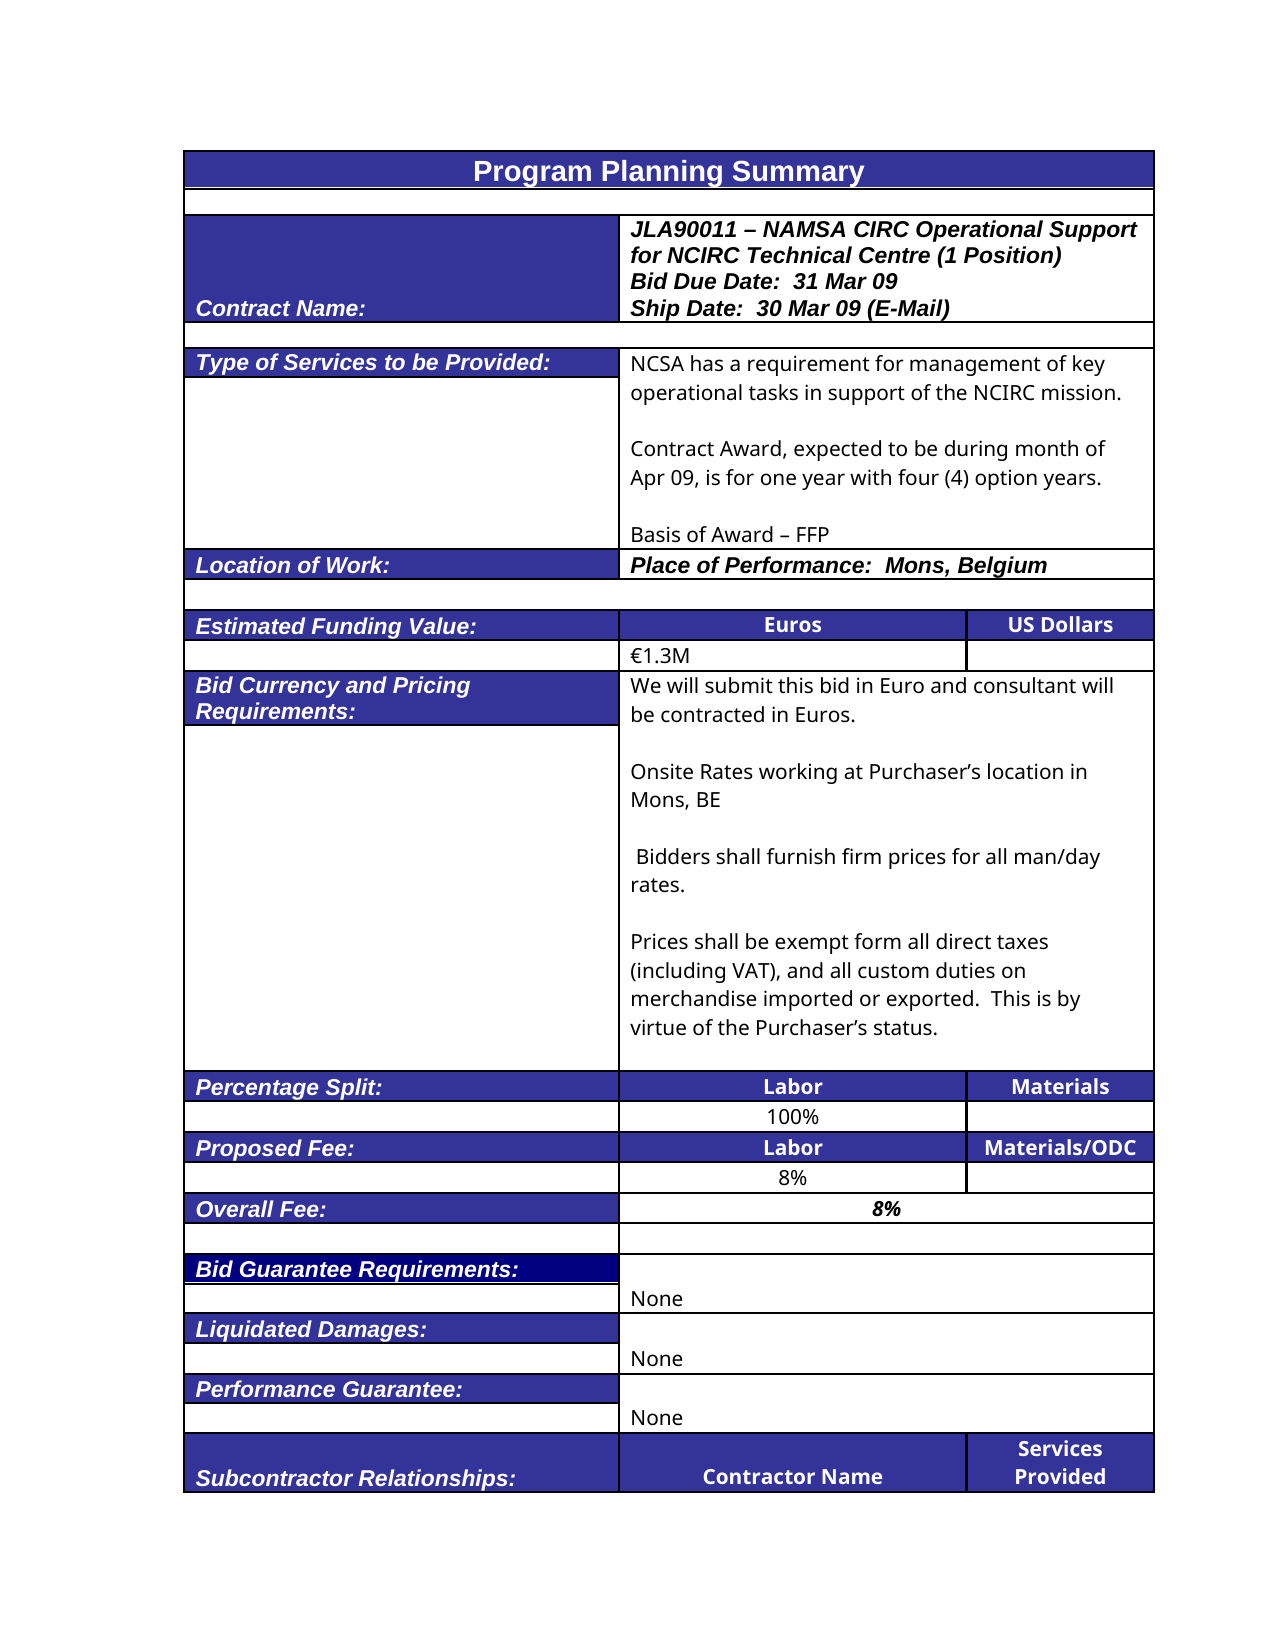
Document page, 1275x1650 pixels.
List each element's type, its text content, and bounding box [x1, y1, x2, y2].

table_cell [185, 1344, 618, 1373]
table_cell Services Provided [968, 1434, 1153, 1491]
table_cell Estimated Funding Value: [185, 611, 618, 639]
table_cell Subcontractor Relationships: [185, 1434, 618, 1491]
table_cell [185, 726, 618, 1070]
table_cell [968, 1102, 1153, 1131]
table_cell Bid Guarantee Requirements: [185, 1255, 618, 1282]
table_cell Liquidated Damages: [185, 1314, 618, 1342]
table_cell [968, 1163, 1153, 1192]
table_cell We will submit this bid in Euro and consultant will be contracted in Euros. Onsite Rates working at Purchaser’s location in Mons, BE Bidders shall furnish firm prices for all man/day rates. Prices shall be exempt form all direct taxes (including VAT), and all custom duties on merchandise imported or exported. This is by virtue of the Purchaser’s status. [620, 672, 1153, 1070]
table_cell Performance Guarantee: [185, 1375, 618, 1402]
table_cell [185, 323, 1153, 347]
table_cell [185, 1163, 618, 1192]
table_cell Bid Currency and Pricing Requirements: [185, 672, 618, 724]
table_cell None [620, 1314, 1153, 1373]
table_cell None [620, 1375, 1153, 1432]
table_cell Materials [968, 1072, 1153, 1100]
table_cell [185, 1285, 618, 1312]
table_cell US Dollars [968, 611, 1153, 639]
table_header Program Planning Summary [185, 152, 1153, 187]
table_cell Contract Name: [185, 216, 618, 321]
table_cell JLA90011 – NAMSA CIRC Operational Support for NCIRC Technical Centre (1 Position) Bid Due Date: 31 Mar 09 Ship Date: 30 Mar 09 (E-Mail) [620, 216, 1153, 321]
table_cell [185, 1102, 618, 1131]
table_cell Labor [620, 1133, 965, 1161]
table_cell [185, 190, 1153, 213]
table_cell [185, 1224, 618, 1253]
table_cell Type of Services to be Provided: [185, 349, 618, 376]
table_cell [620, 1224, 1153, 1253]
table_cell Proposed Fee: [185, 1133, 618, 1161]
table_cell €1.3M [620, 641, 965, 669]
table_cell Location of Work: [185, 550, 618, 578]
table_cell NCSA has a requirement for management of key operational tasks in support of the NCIRC mission. Contract Award, expected to be during month of Apr 09, is for one year with four (4) option years. Basis of Award – FFP [620, 349, 1153, 548]
table_cell Place of Performance: Mons, Belgium [620, 550, 1153, 578]
table_cell [968, 641, 1153, 669]
table_cell [185, 641, 618, 669]
table_cell 8% [620, 1194, 1153, 1222]
table_cell Contractor Name [620, 1434, 965, 1491]
table_cell [185, 1404, 618, 1432]
table_cell Euros [620, 611, 965, 639]
table_cell 8% [620, 1163, 965, 1192]
table_cell Overall Fee: [185, 1194, 618, 1222]
table_cell None [620, 1255, 1153, 1312]
table_cell Percentage : [185, 1072, 618, 1100]
table_cell [185, 378, 618, 548]
table_cell Materials/ODC [968, 1133, 1153, 1161]
table_cell [185, 580, 1153, 608]
table_cell Labor [620, 1072, 965, 1100]
table_cell 100% [620, 1102, 965, 1131]
